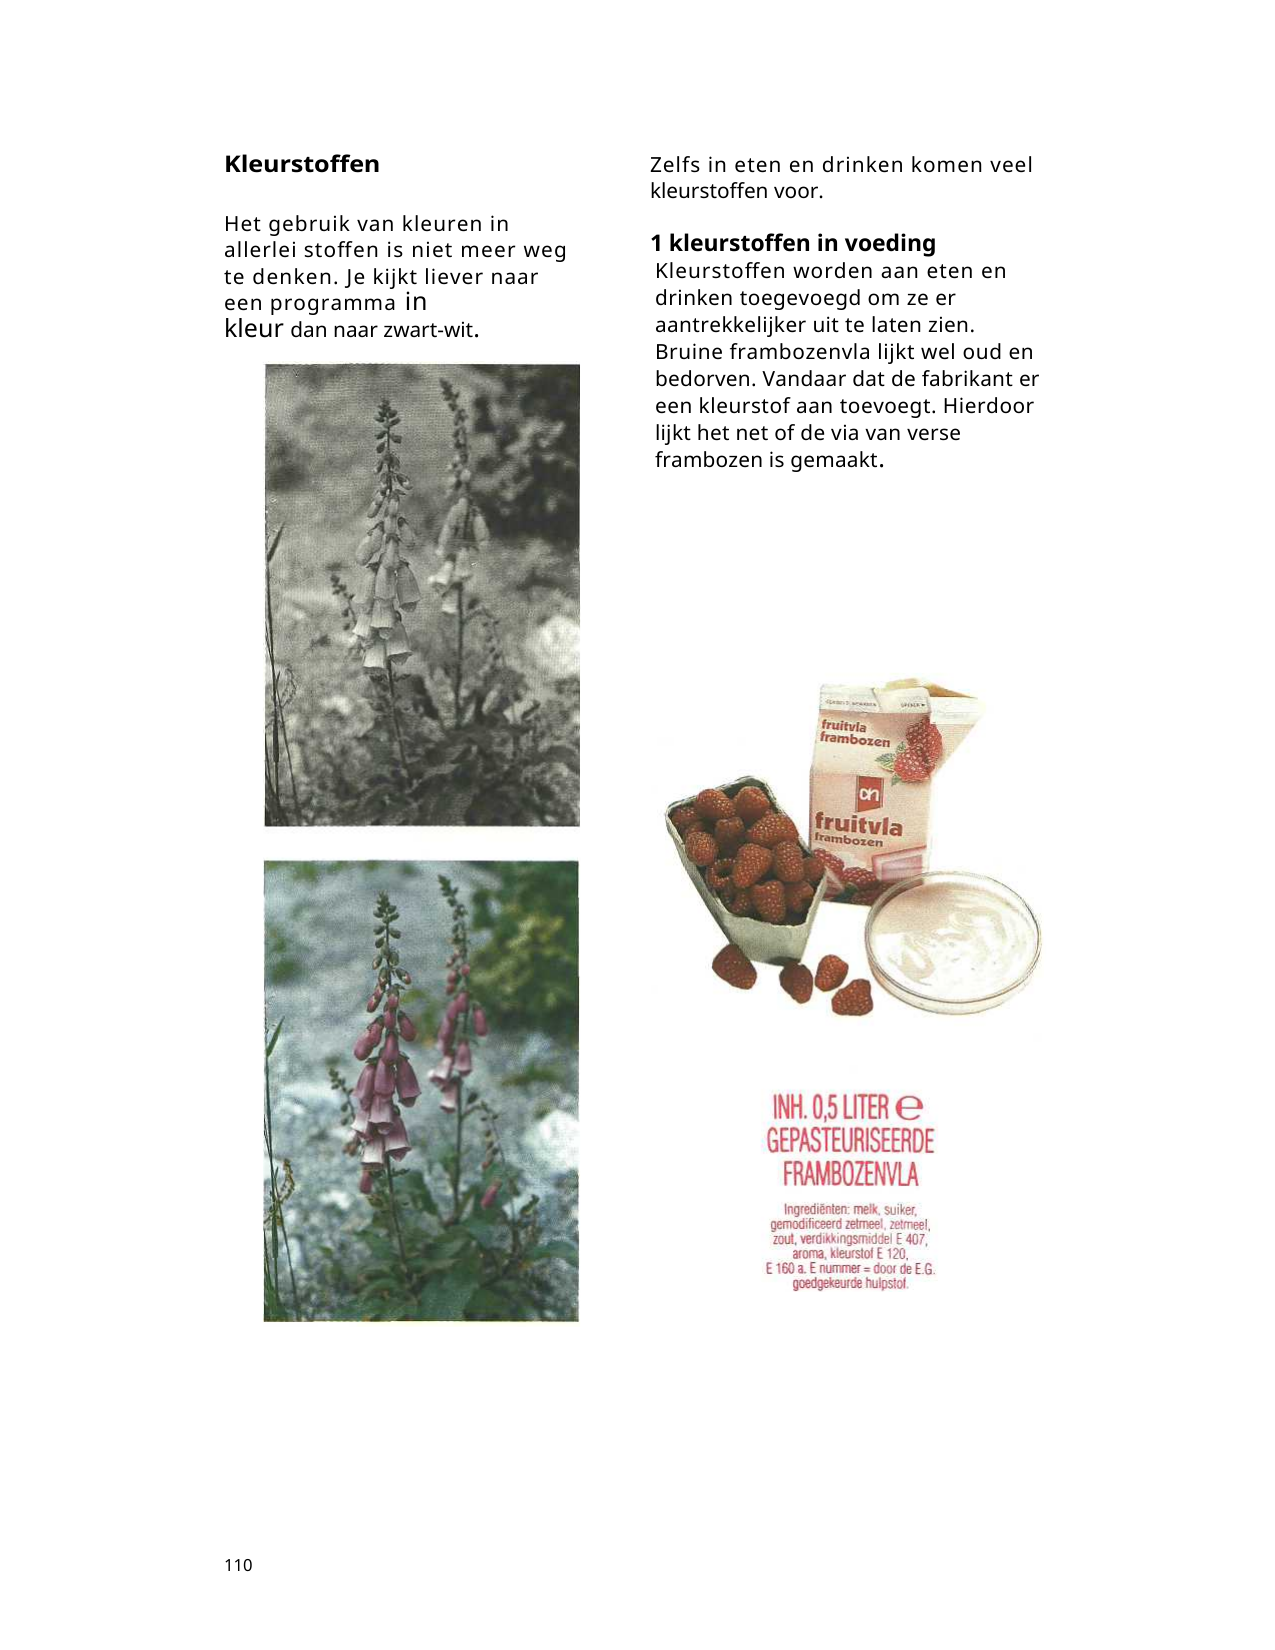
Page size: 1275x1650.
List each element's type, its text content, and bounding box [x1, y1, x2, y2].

picture [261, 361, 581, 1323]
text Kleurstoffen worden aan eten en drinken toegevoegd om ze er aantrekkelijker uit te laten zien. Bruine frambozenvla lijkt wel oud en bedorven. Vandaar dat de fabrikant er een kleurstof aan toevoegt. Hierdoor lijkt het net of de via van verse frambozen is gemaakt. [655, 257, 1053, 472]
text Zelfs in eten en drinken komen veel kleurstoffen voor. [650, 152, 1053, 204]
text 1 kleurstoffen in voeding [650, 230, 1053, 257]
picture [649, 642, 1047, 1289]
text Het gebruik van kleuren in allerlei stoffen is niet meer weg te denken. Je kijkt liever naar een programma in kleur dan naar zwart-wit. [224, 210, 579, 342]
text Kleurstoffen [224, 148, 617, 179]
